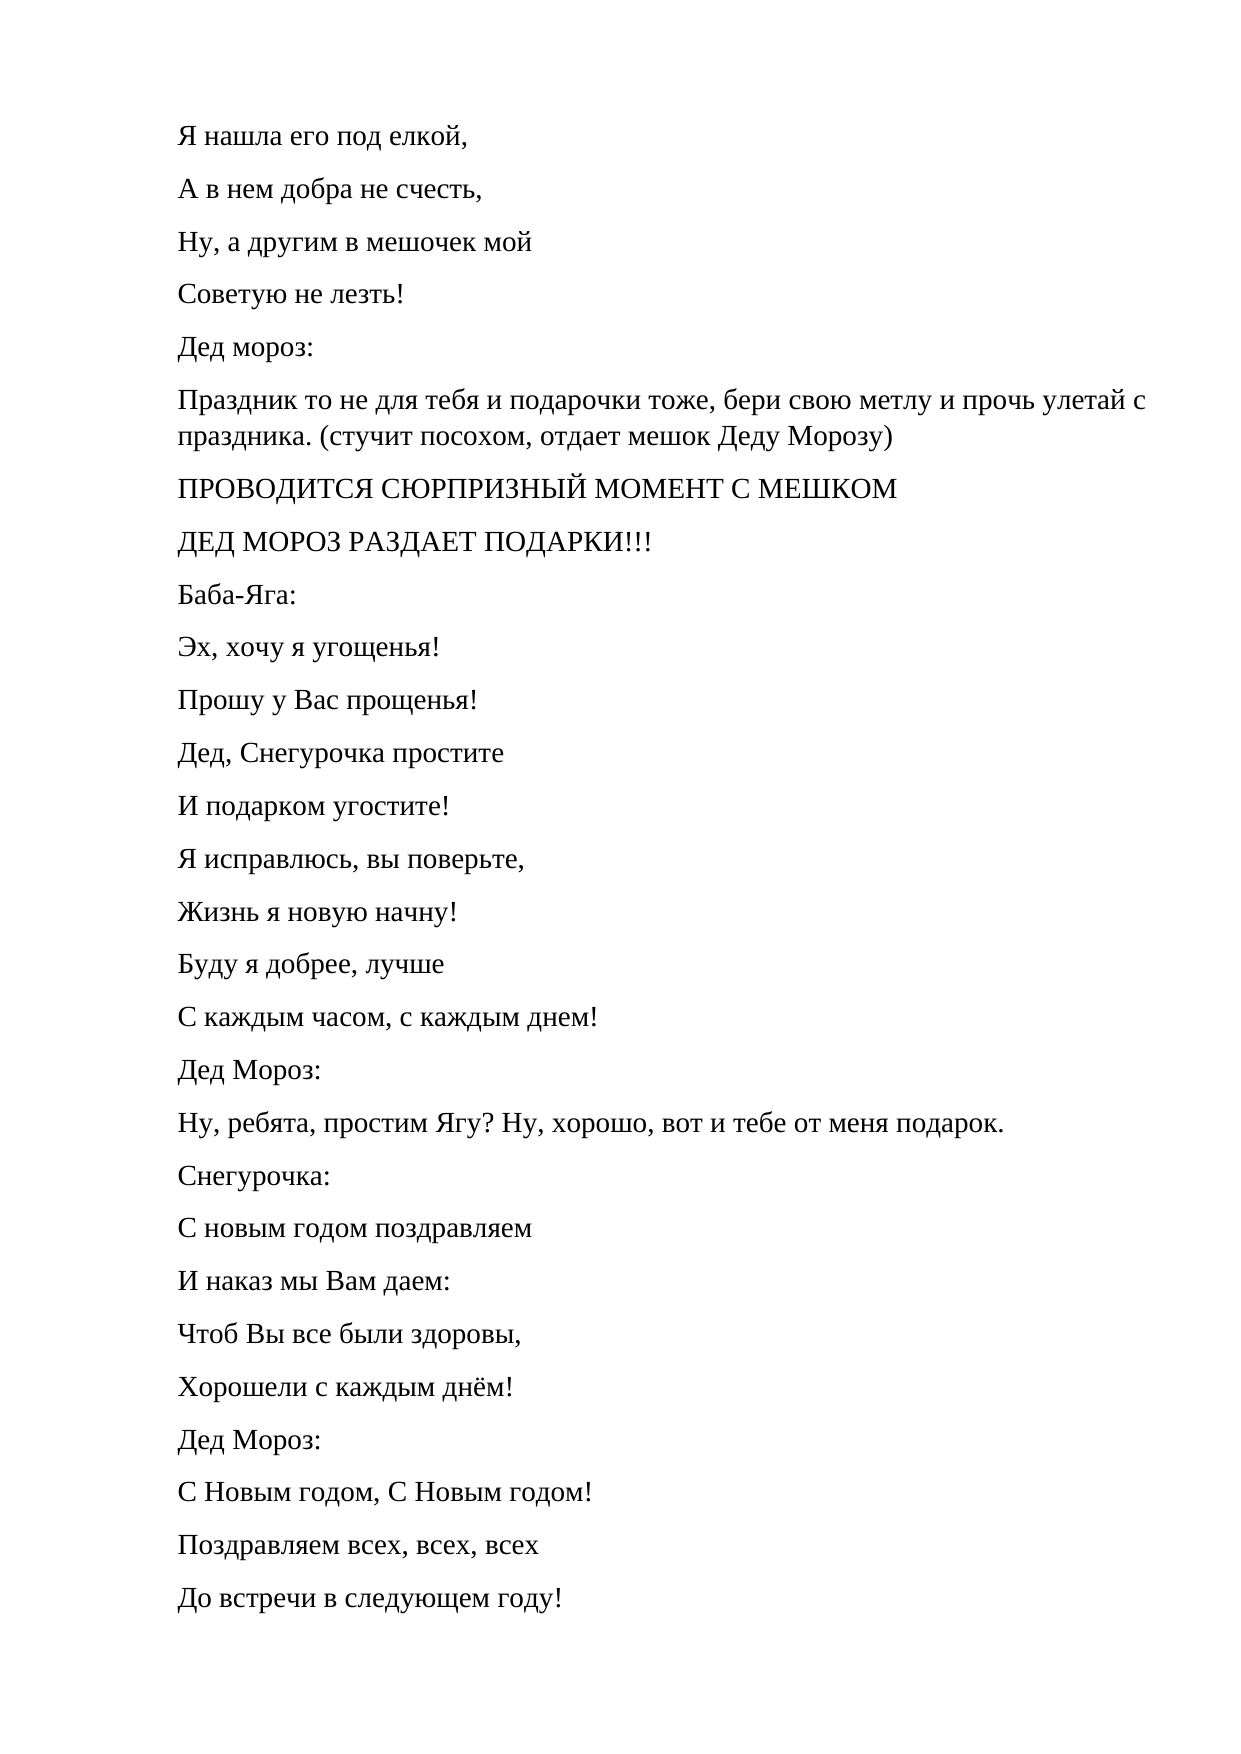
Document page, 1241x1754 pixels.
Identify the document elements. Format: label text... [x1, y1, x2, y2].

text Эх, хочу я угощенья! [177, 629, 1152, 663]
text И наказ мы Вам даем: [177, 1263, 1152, 1297]
text Советую не лезть! [177, 277, 1152, 310]
text Ну, ребята, простим Ягу? Ну, хорошо, вот и тебе от меня подарок. [177, 1105, 1152, 1138]
text ДЕД МОРОЗ РАЗДАЕТ ПОДАРКИ!!! [177, 524, 1152, 557]
text Хорошели с каждым днём! [177, 1369, 1152, 1402]
text ПРОВОДИТСЯ СЮРПРИЗНЫЙ МОМЕНТ С МЕШКОМ [177, 471, 1152, 505]
text Дед, Снегурочка простите [177, 735, 1152, 769]
text Ну, а другим в мешочек мой [177, 224, 1152, 257]
text С каждым часом, с каждым днем! [177, 999, 1152, 1033]
text Дед Мороз: [177, 1422, 1152, 1455]
text Праздник то не для тебя и подарочки тоже, бери свою метлу и прочь улетай с праздника. (стучит посохом, отдает мешок Деду Морозу) [177, 382, 1152, 452]
text Прошу у Вас прощенья! [177, 682, 1152, 716]
text Снегурочка: [177, 1158, 1152, 1191]
text До встречи в следующем году! [177, 1580, 1152, 1614]
text Поздравляем всех, всех, всех [177, 1527, 1152, 1561]
text С новым годом поздравляем [177, 1211, 1152, 1244]
text И подарком угостите! [177, 788, 1152, 822]
text А в нем добра не счесть, [177, 171, 1152, 204]
text С Новым годом, С Новым годом! [177, 1474, 1152, 1508]
text Дед Мороз: [177, 1052, 1152, 1086]
text Дед мороз: [177, 329, 1152, 363]
text Буду я добрее, лучше [177, 946, 1152, 980]
text Баба-Яга: [177, 577, 1152, 610]
text Жизнь я новую начну! [177, 894, 1152, 927]
text Чтоб Вы все были здоровы, [177, 1316, 1152, 1350]
text Я нашла его под елкой, [177, 118, 1152, 152]
text Я исправлюсь, вы поверьте, [177, 841, 1152, 874]
